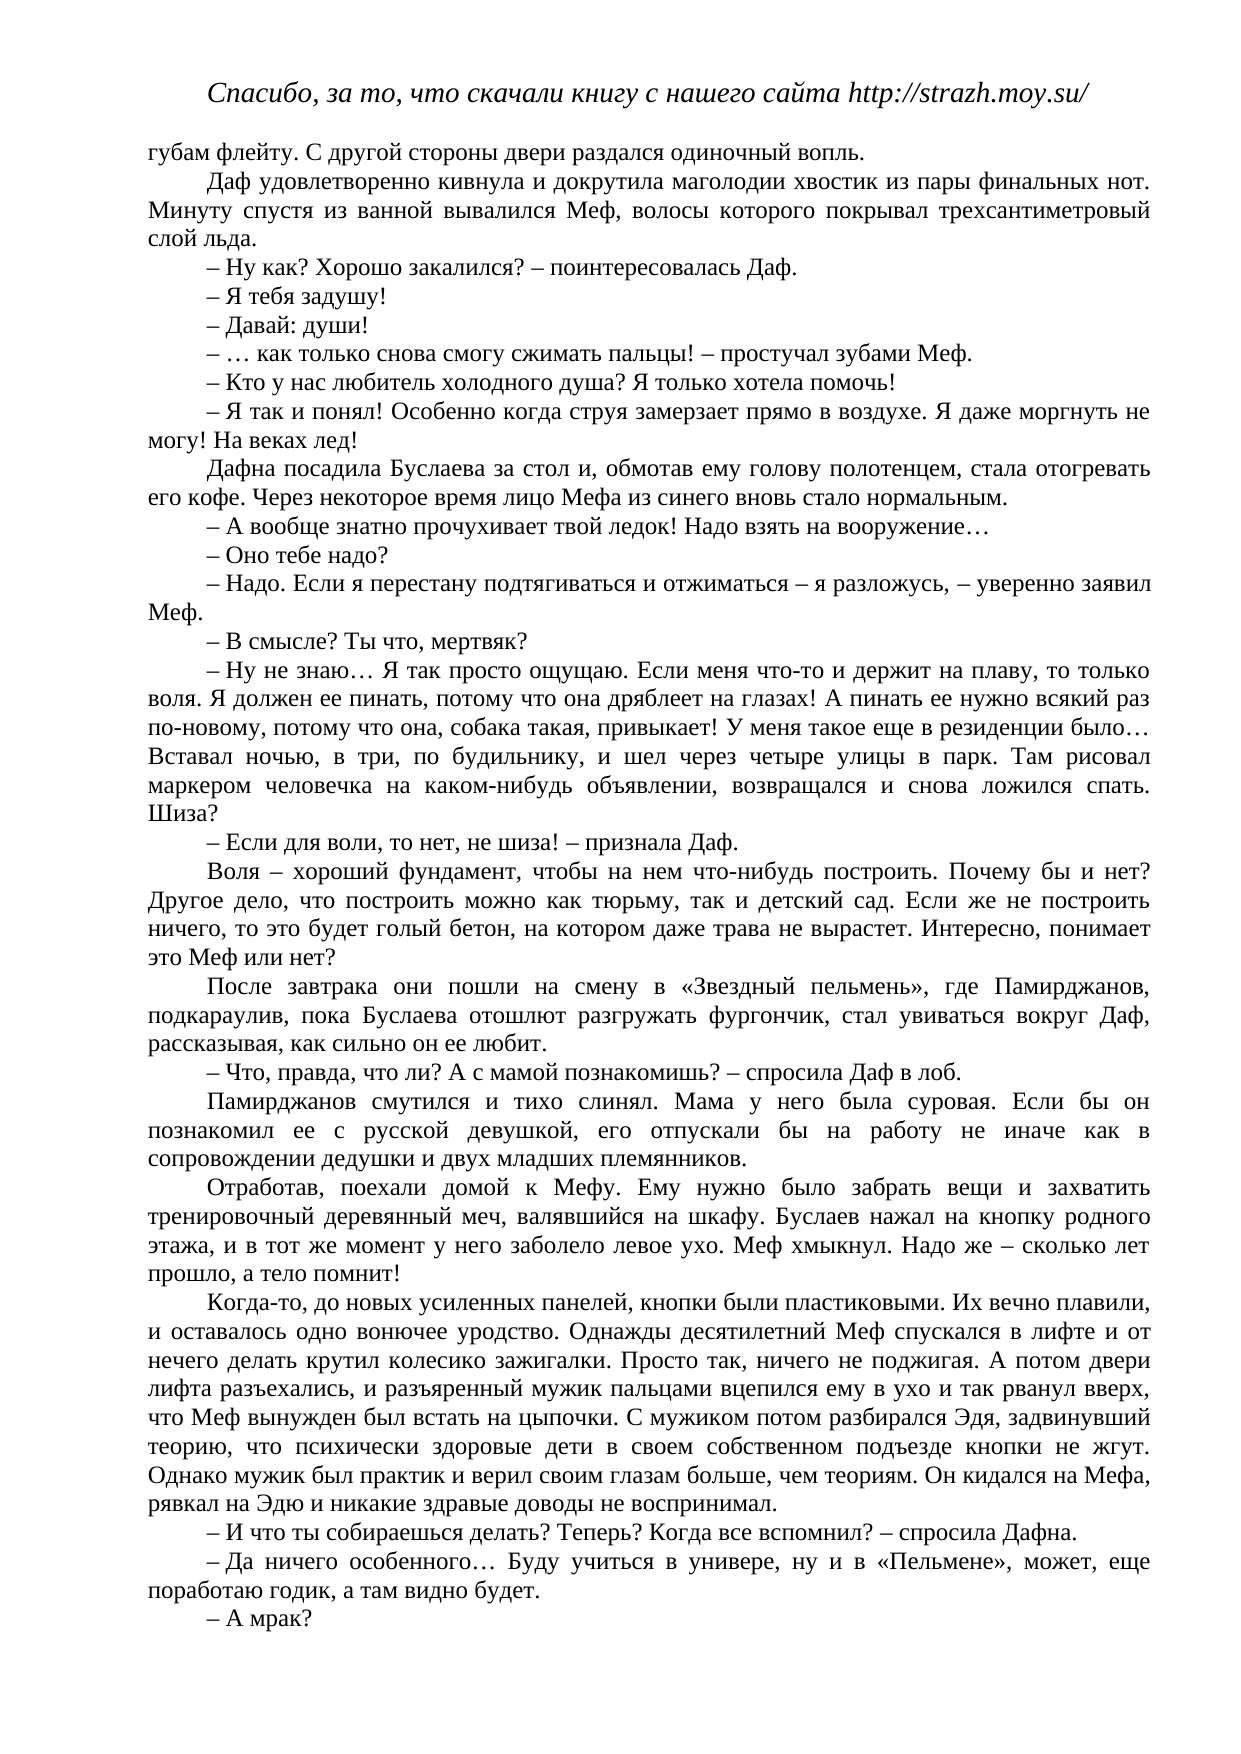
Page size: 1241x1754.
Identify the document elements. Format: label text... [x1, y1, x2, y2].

text После завтрака они пошли на смену в «Звездный пельмень», где Памирджанов, подкараулив, пока Буслаева отошлют разгружать фургончик, стал увиваться вокруг Даф, рассказывая, как сильно он ее любит. [148, 971, 1152, 1057]
text – Я так и понял! Особенно когда струя замерзает прямо в воздухе. Я даже моргнуть не могу! На веках лед! [148, 396, 1152, 453]
text – Надо. Если я перестану подтягиваться и отжиматься – я разложусь, – уверенно заявил Меф. [148, 568, 1152, 626]
text – А вообще знатно прочухивает твой ледок! Надо взять на вооружение… [148, 511, 1152, 540]
text – Я тебя задушу! [148, 281, 1152, 310]
text – И что ты собираешься делать? Теперь? Когда все вспомнил? – спросила Дафна. [148, 1517, 1152, 1546]
text – … как только снова смогу сжимать пальцы! – простучал зубами Меф. [148, 338, 1152, 367]
text – Ну не знаю… Я так просто ощущаю. Если меня что-то и держит на плаву, то только воля. Я должен ее пинать, потому что она дряблеет на глазах! А пинать ее нужно всякий раз по-новому, потому что она, собака такая, привыкает! У меня такое еще в резиденции было… Вставал ночью, в три, по будильнику, и шел через четыре улицы в парк. Там рисовал маркером человечка на каком-нибудь объявлении, возвращался и снова ложился спать. Шиза? [148, 655, 1152, 827]
text – Давай: души! [148, 310, 1152, 338]
text – Оно тебе надо? [148, 540, 1152, 568]
text Воля – хороший фундамент, чтобы на нем что-нибудь построить. Почему бы и нет? Другое дело, что построить можно как тюрьму, так и детский сад. Если же не построить ничего, то это будет голый бетон, на котором даже трава не вырастет. Интересно, понимает это Меф или нет? [148, 856, 1152, 971]
text – А мрак? [148, 1603, 1152, 1632]
text Даф удовлетворенно кивнула и докрутила маголодии хвостик из пары финальных нот. Минуту спустя из ванной вывалился Меф, волосы которого покрывал трехсантиметровый слой льда. [148, 166, 1152, 252]
text – Ну как? Хорошо закалился? – поинтересовалась Даф. [148, 252, 1152, 281]
text Памирджанов смутился и тихо слинял. Мама у него была суровая. Если бы он познакомил ее с русской девушкой, его отпускали бы на работу не иначе как в сопровождении дедушки и двух младших племянников. [148, 1086, 1152, 1172]
text Дафна посадила Буслаева за стол и, обмотав ему голову полотенцем, стала отогревать его кофе. Через некоторое время лицо Мефа из синего вновь стало нормальным. [148, 453, 1152, 511]
text Когда-то, до новых усиленных панелей, кнопки были пластиковыми. Их вечно плавили, и оставалось одно вонючее уродство. Однажды десятилетний Меф спускался в лифте и от нечего делать крутил колесико зажигалки. Просто так, ничего не поджигая. А потом двери лифта разъехались, и разъяренный мужик пальцами вцепился ему в ухо и так рванул вверх, что Меф вынужден был встать на цыпочки. С мужиком потом разбирался Эдя, задвинувший теорию, что психически здоровые дети в своем собственном подъезде кнопки не жгут. Однако мужик был практик и верил своим глазам больше, чем теориям. Он кидался на Мефа, рявкал на Эдю и никакие здравые доводы не воспринимал. [148, 1287, 1152, 1517]
text – Что, правда, что ли? А с мамой познакомишь? – спросила Даф в лоб. [148, 1057, 1152, 1086]
text – Кто у нас любитель холодного душа? Я только хотела помочь! [148, 367, 1152, 396]
text Отработав, поехали домой к Мефу. Ему нужно было забрать вещи и захватить тренировочный деревянный меч, валявшийся на шкафу. Буслаев нажал на кнопку родного этажа, и в тот же момент у него заболело левое ухо. Меф хмыкнул. Надо же – сколько лет прошло, а тело помнит! [148, 1172, 1152, 1287]
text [148, 137, 1152, 166]
text – Если для воли, то нет, не шиза! – признала Даф. [148, 827, 1152, 856]
text – В смысле? Ты что, мертвяк? [148, 626, 1152, 655]
text – Да ничего особенного… Буду учиться в универе, ну и в «Пельмене», может, еще поработаю годик, а там видно будет. [148, 1546, 1152, 1603]
